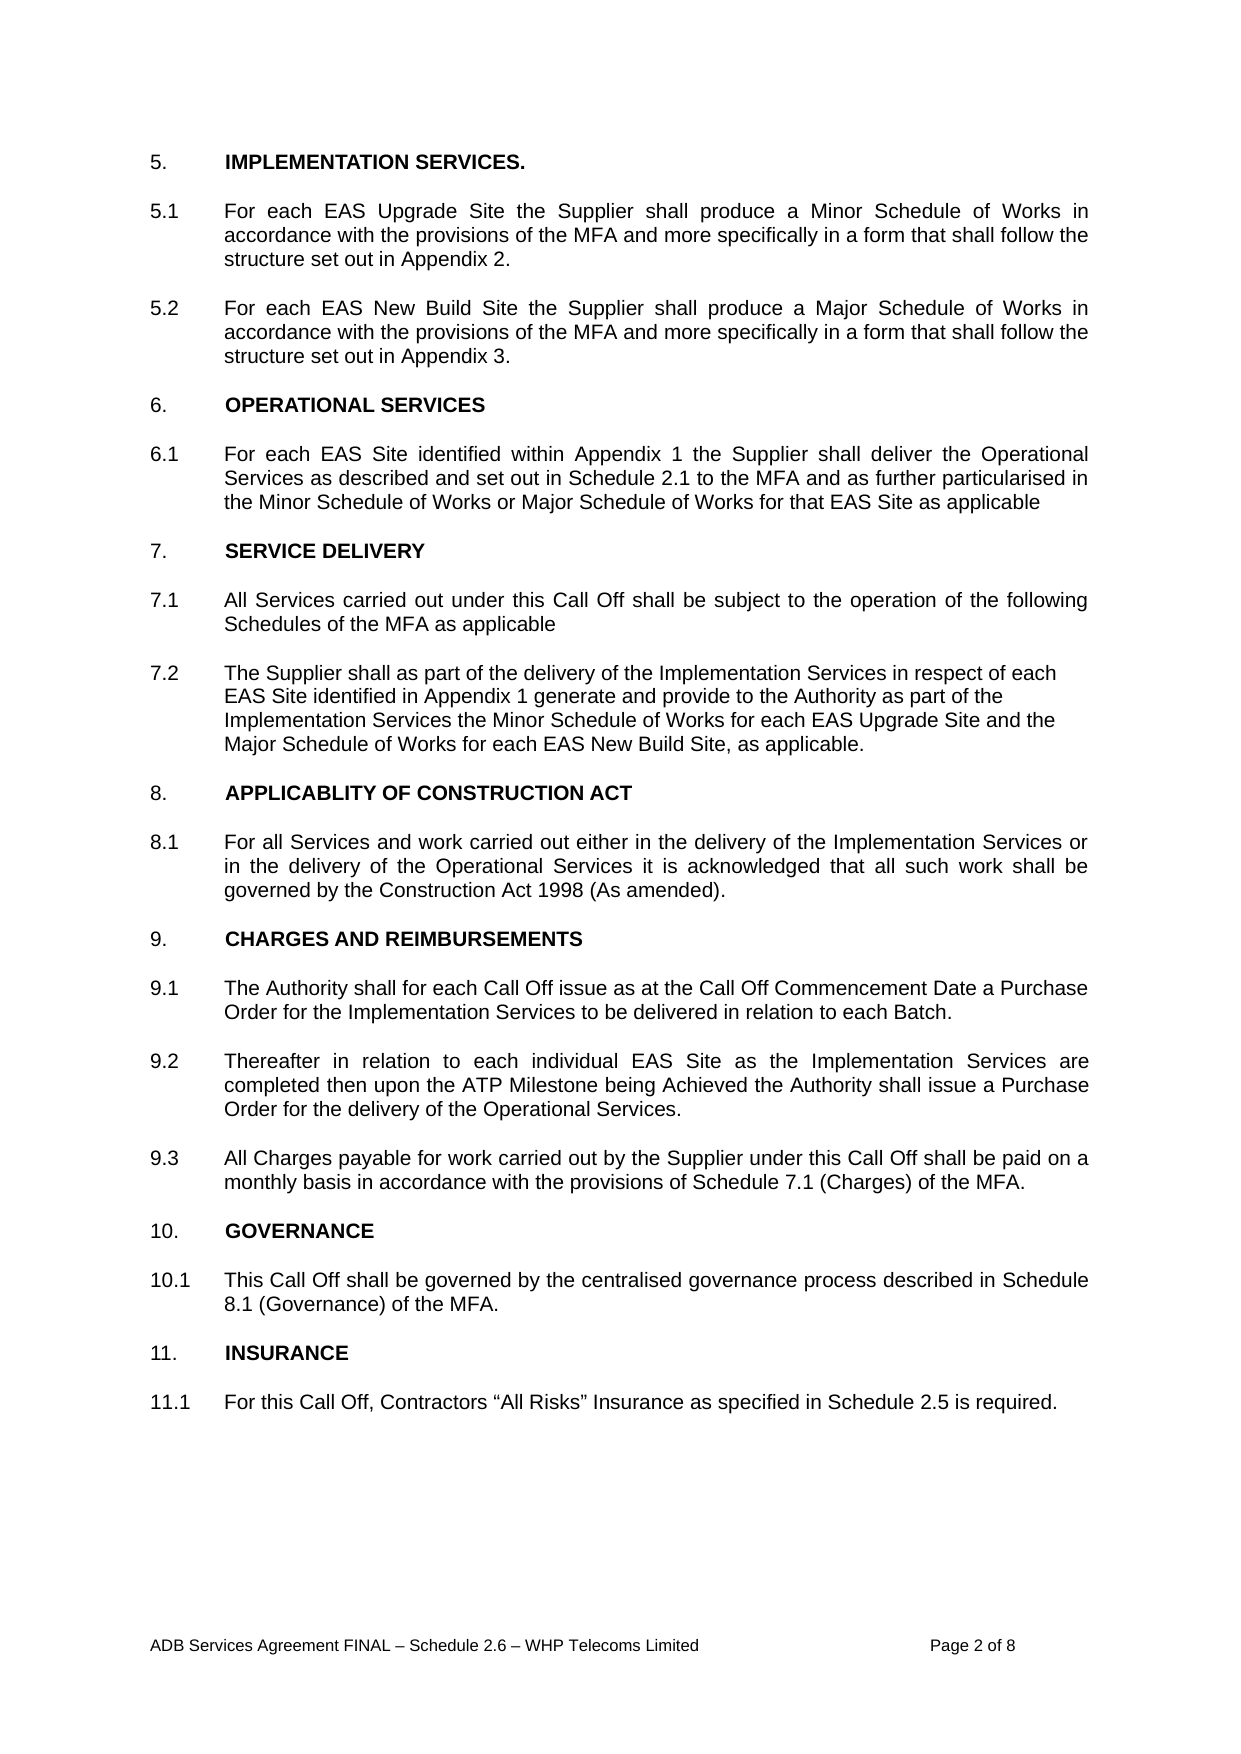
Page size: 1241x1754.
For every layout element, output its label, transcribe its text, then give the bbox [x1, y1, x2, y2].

subtitle The Supplier shall as part of the delivery of the Implementation Services in respect of each EAS Site identified in Appendix 1 generate and provide to the Authority as part of the Implementation Services the Minor Schedule of Works for each EAS Upgrade Site and the Major Schedule of Works for each EAS New Build Site, as applicable. [150, 660, 1090, 756]
subtitle Applicablity of construction act [150, 781, 1090, 805]
subtitle For this Call Off, Contractors “All Risks” Insurance as specified in Schedule 2.5 is required. [150, 1389, 1090, 1413]
subtitle Operational Services [150, 393, 1090, 417]
subtitle For each EAS Site identified within Appendix 1 the Supplier shall deliver the Operational Services as described and set out in Schedule 2.1 to the MFA and as further particularised in the Minor Schedule of Works or Major Schedule of Works for that EAS Site as applicable [150, 442, 1090, 513]
subtitle The Authority shall for each Call Off issue as at the Call Off Commencement Date a Purchase Order for the Implementation Services to be delivered in relation to each Batch. [150, 976, 1090, 1024]
subtitle Thereafter in relation to each individual EAS Site as the Implementation Services are completed then upon the ATP Milestone being Achieved the Authority shall issue a Purchase Order for the delivery of the Operational Services. [150, 1049, 1090, 1121]
subtitle For each EAS New Build Site the Supplier shall produce a Major Schedule of Works in accordance with the provisions of the MFA and more specifically in a form that shall follow the structure set out in Appendix 3. [150, 296, 1090, 368]
subtitle All Services carried out under this Call Off shall be subject to the operation of the following Schedules of the MFA as applicable [150, 587, 1090, 635]
subtitle This Call Off shall be governed by the centralised governance process described in Schedule 8.1 (Governance) of the MFA. [150, 1268, 1090, 1316]
subtitle Charges and Reimbursements [150, 927, 1090, 951]
subtitle Governance [150, 1219, 1090, 1243]
subtitle All Charges payable for work carried out by the Supplier under this Call Off shall be paid on a monthly basis in accordance with the provisions of Schedule 7.1 (Charges) of the MFA. [150, 1146, 1090, 1194]
subtitle Implementation Services. [150, 150, 1090, 174]
subtitle For all Services and work carried out either in the delivery of the Implementation Services or in the delivery of the Operational Services it is acknowledged that all such work shall be governed by the Construction Act 1998 (As amended). [150, 830, 1090, 902]
subtitle INSURANCE [150, 1341, 1090, 1364]
subtitle Service DELIVERY [150, 538, 1090, 562]
subtitle For each EAS Upgrade Site the Supplier shall produce a Minor Schedule of Works in accordance with the provisions of the MFA and more specifically in a form that shall follow the structure set out in Appendix 2. [150, 199, 1090, 271]
